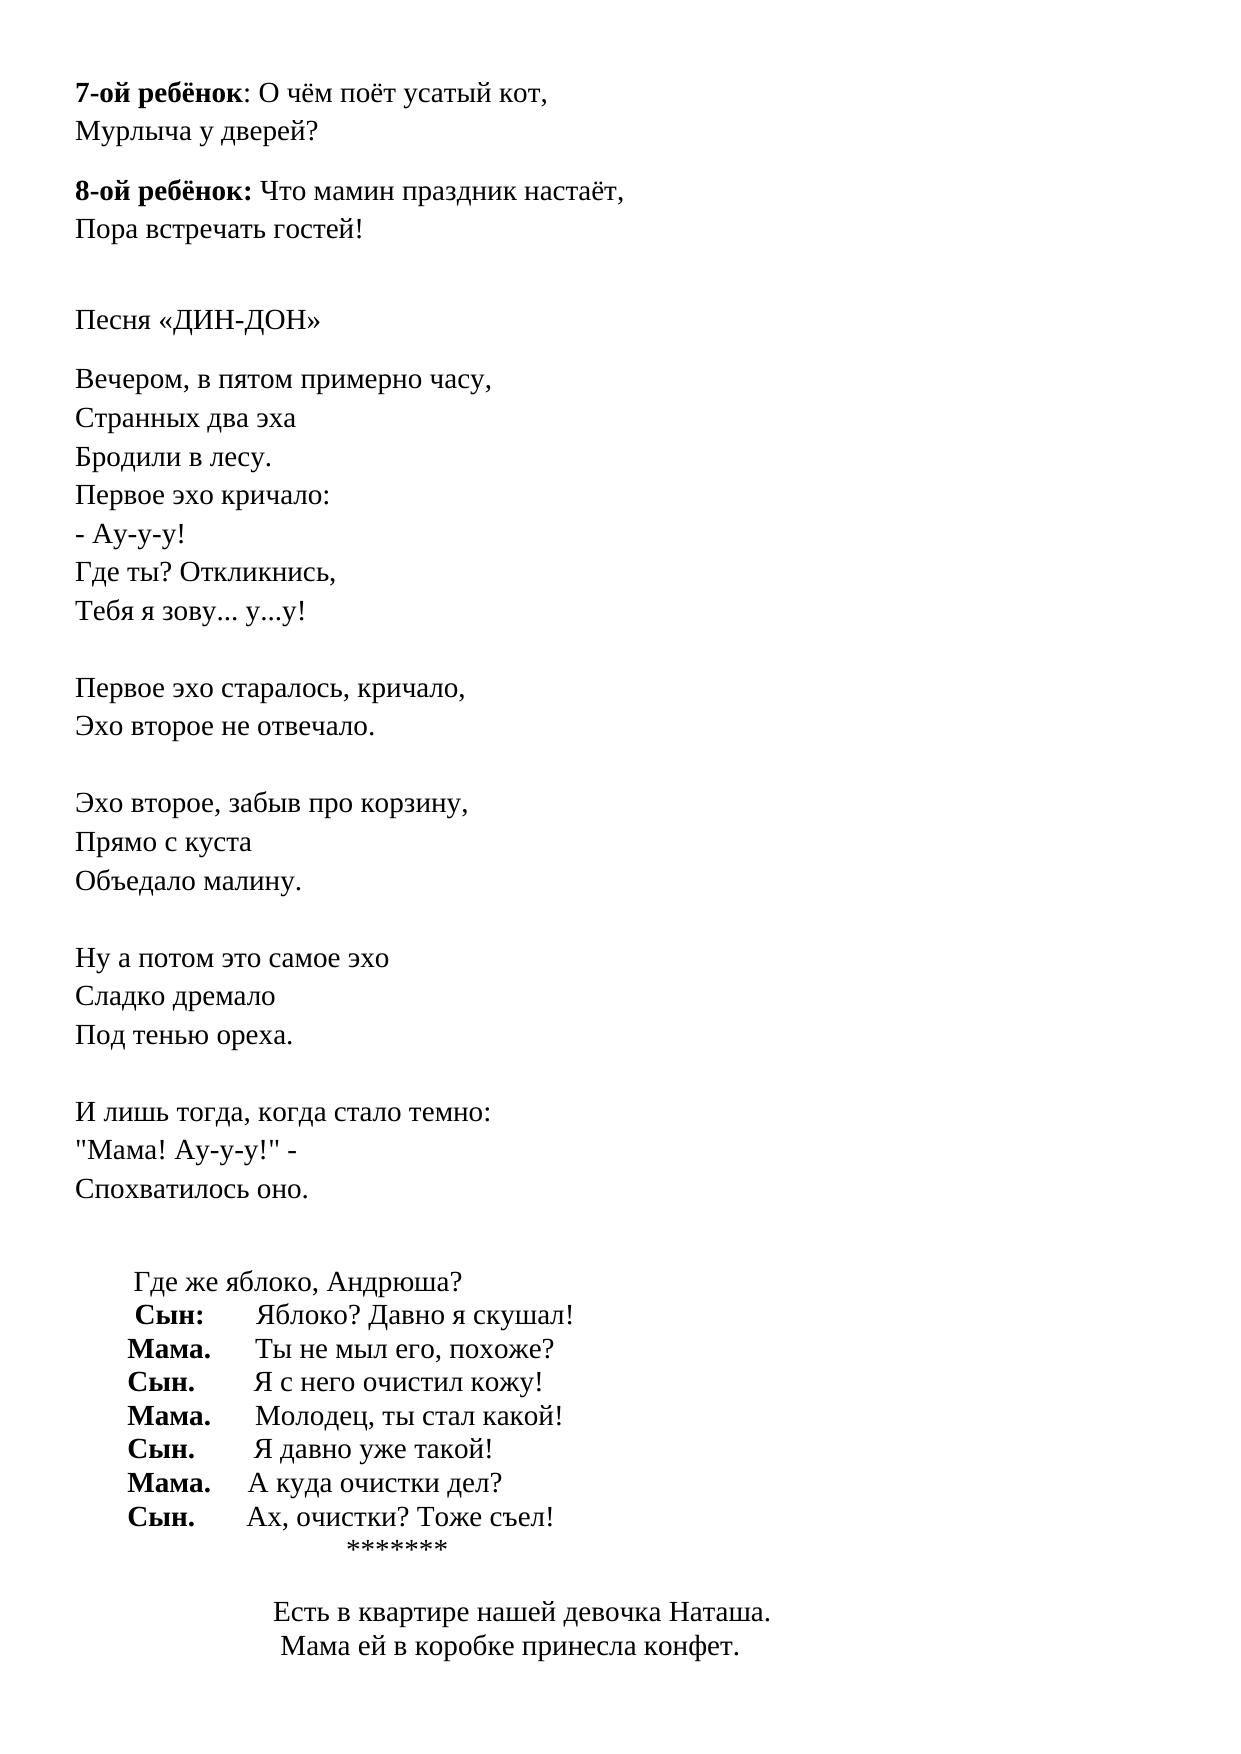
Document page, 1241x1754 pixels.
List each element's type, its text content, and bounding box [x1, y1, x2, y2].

text Вечером, в пятом примерно часу, Странных два эха Бродили в лесу. Первое эхо кричало: - Ау-у-у! Где ты? Откликнись, Тебя я зову... у...у! Первое эхо старалось, кричало, Эхо второе не отвечало. Эхо второе, забыв про корзину, Прямо с куста Объедало малину. Ну а потом это самое эхо Сладко дремало Под тенью ореха. И лишь тогда, когда стало темно: "Мама! Ау-у-у!" - Спохватилось оно. [75, 362, 1165, 1204]
text Песня «ДИН-ДОН» [75, 302, 1165, 336]
text Где же яблоко, Андрюша? [75, 1264, 1165, 1297]
text Мама ей в коробке принесла конфет. [112, 1628, 1166, 1662]
text Сын: Яблоко? Давно я скушал! [112, 1297, 1166, 1331]
text Сын. Я с него очистил кожу! [112, 1364, 1166, 1398]
text Сын. Ах, очистки? Тоже съел! [112, 1499, 1166, 1532]
text Есть в квартире нашей девочка Наташа. [112, 1594, 1166, 1628]
text Мама. Молодец, ты стал какой! [112, 1398, 1166, 1432]
text 8-ой ребёнок: Что мамин праздник настаёт, Пора встречать гостей! [75, 173, 1165, 277]
text Мама. А куда очистки дел? [112, 1465, 1166, 1499]
text Мама. Ты не мыл его, похоже? [112, 1331, 1166, 1364]
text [75, 75, 1165, 147]
text Сын. Я давно уже такой! [112, 1432, 1166, 1465]
text ******* [112, 1532, 1166, 1566]
